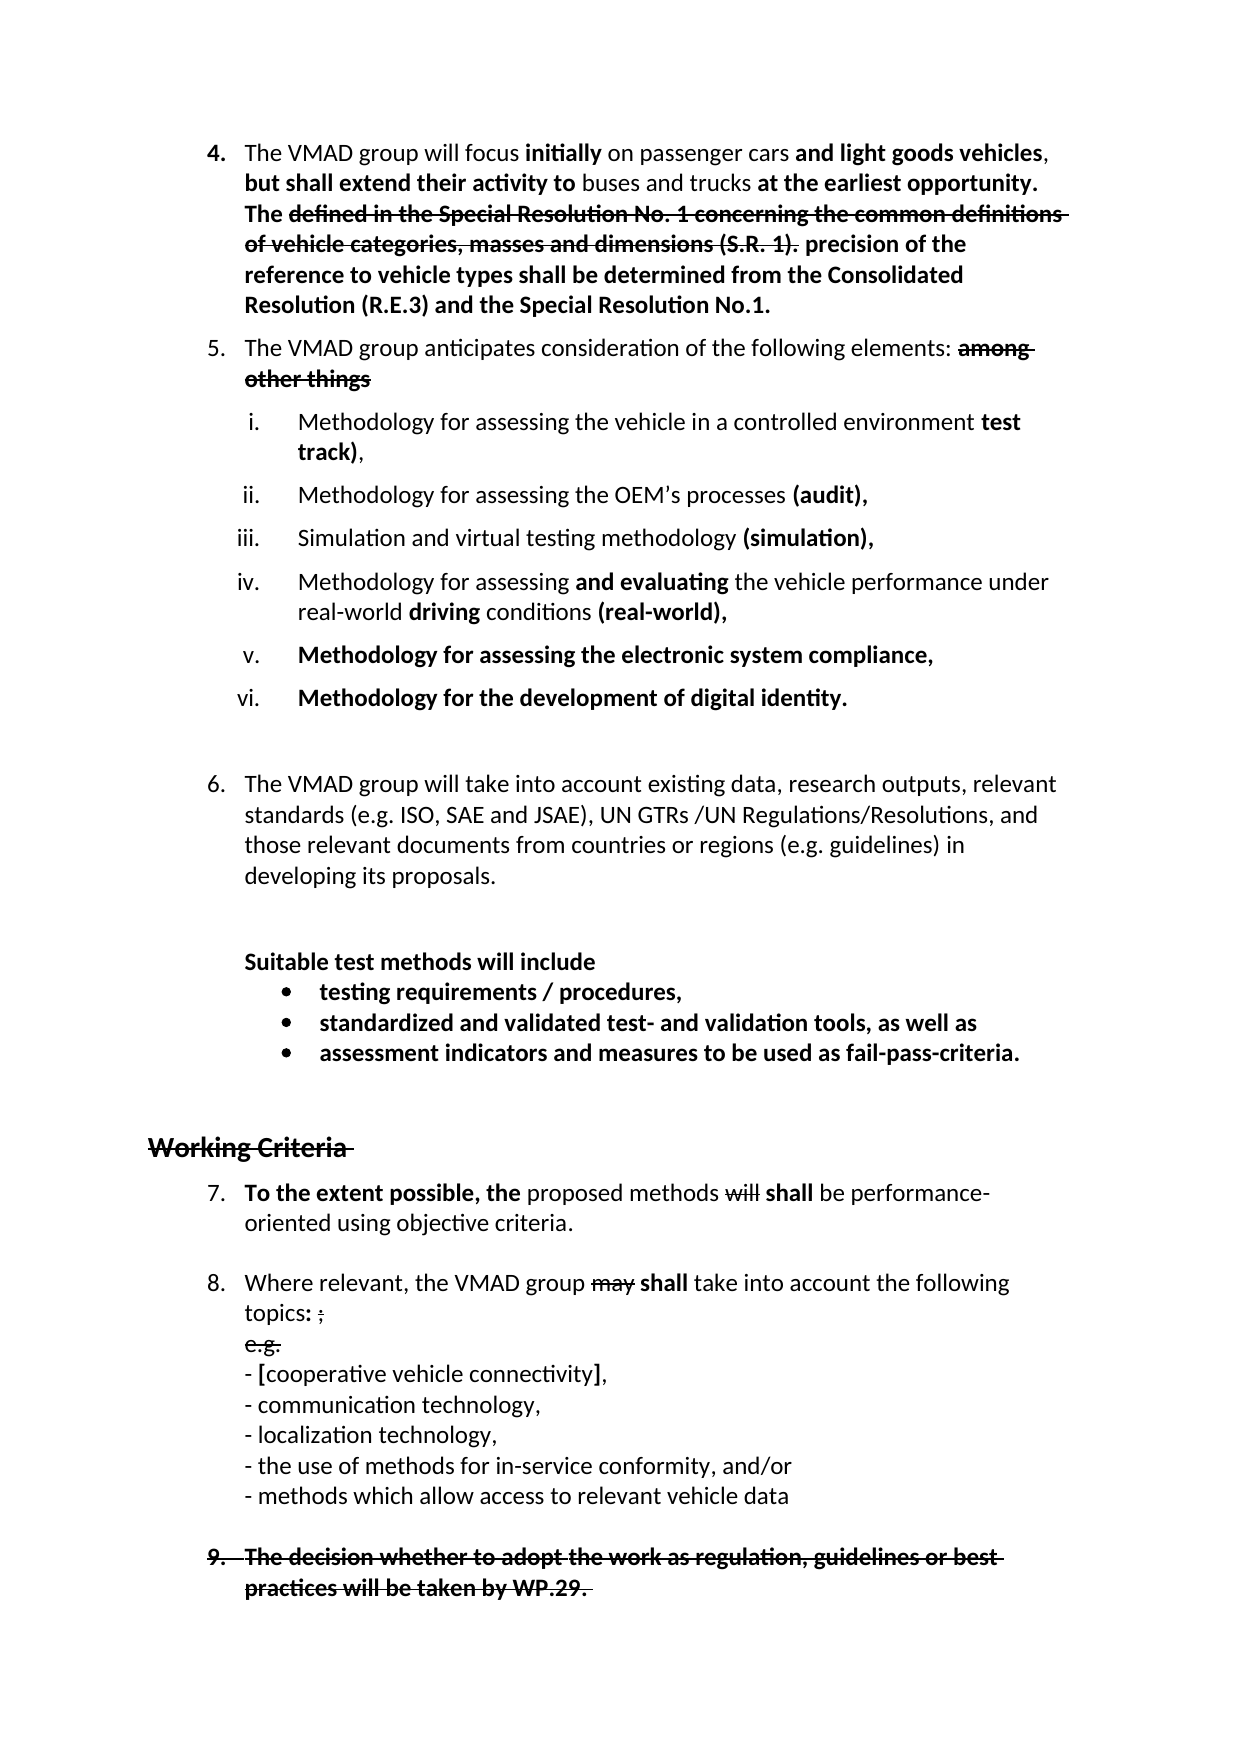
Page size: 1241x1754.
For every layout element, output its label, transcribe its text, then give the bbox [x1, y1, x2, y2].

list Methodology for assessing the OEM’s processes (audit), [260, 479, 1069, 510]
text - the use of methods for in-service conformity, and/or [228, 1450, 1069, 1481]
list Methodology for assessing the vehicle in a controlled environment test track), [260, 406, 1069, 467]
text - methods which allow access to relevant vehicle data [228, 1481, 1069, 1511]
list Methodology for the development of digital identity. [260, 682, 1069, 713]
text - localization technology, [228, 1419, 1069, 1450]
text - communication technology, [228, 1389, 1069, 1419]
list Where relevant, the VMAD group may shall take into account the following topics: ; [207, 1267, 1069, 1328]
list To the extent possible, the proposed methods will shall be performance-oriented using objective criteria. [207, 1177, 1069, 1267]
list Methodology for assessing and evaluating the vehicle performance under real-world driving conditions (real-world), [260, 566, 1069, 627]
text Suitable test methods will include [244, 946, 1069, 976]
text e.g. [228, 1328, 1069, 1358]
list The VMAD group will take into account existing data, research outputs, relevant standards (e.g. ISO, SAE and JSAE), UN GTRs /UN Regulations/Resolutions, and those relevant documents from countries or regions (e.g. guidelines) in developing its proposals. [207, 768, 1069, 890]
list assessment indicators and measures to be used as fail-pass-criteria. [282, 1037, 1069, 1068]
list The decision whether to adopt the work as regulation, guidelines or best practices will be taken by WP.29. [207, 1542, 1069, 1603]
list Methodology for assessing the electronic system compliance, [260, 639, 1069, 670]
text Working Criteria [148, 1129, 1069, 1164]
list The VMAD group will focus initially on passenger cars and light goods vehicles, but shall extend their activity to buses and trucks at the earliest opportunity. The defined in the Special Resolution No. 1 concerning the common definitions of vehicle categories, masses and dimensions (S.R. 1). precision of the reference to vehicle types shall be determined from the Consolidated Resolution (R.E.3) and the Special Resolution No.1. [207, 137, 1069, 320]
list standardized and validated test- and validation tools, as well as [282, 1007, 1069, 1037]
list testing requirements / procedures, [282, 976, 1069, 1007]
list Simulation and virtual testing methodology (simulation), [260, 523, 1069, 553]
list The VMAD group anticipates consideration of the following elements: among other things [207, 332, 1069, 393]
text - [cooperative vehicle connectivity], [228, 1358, 1069, 1389]
